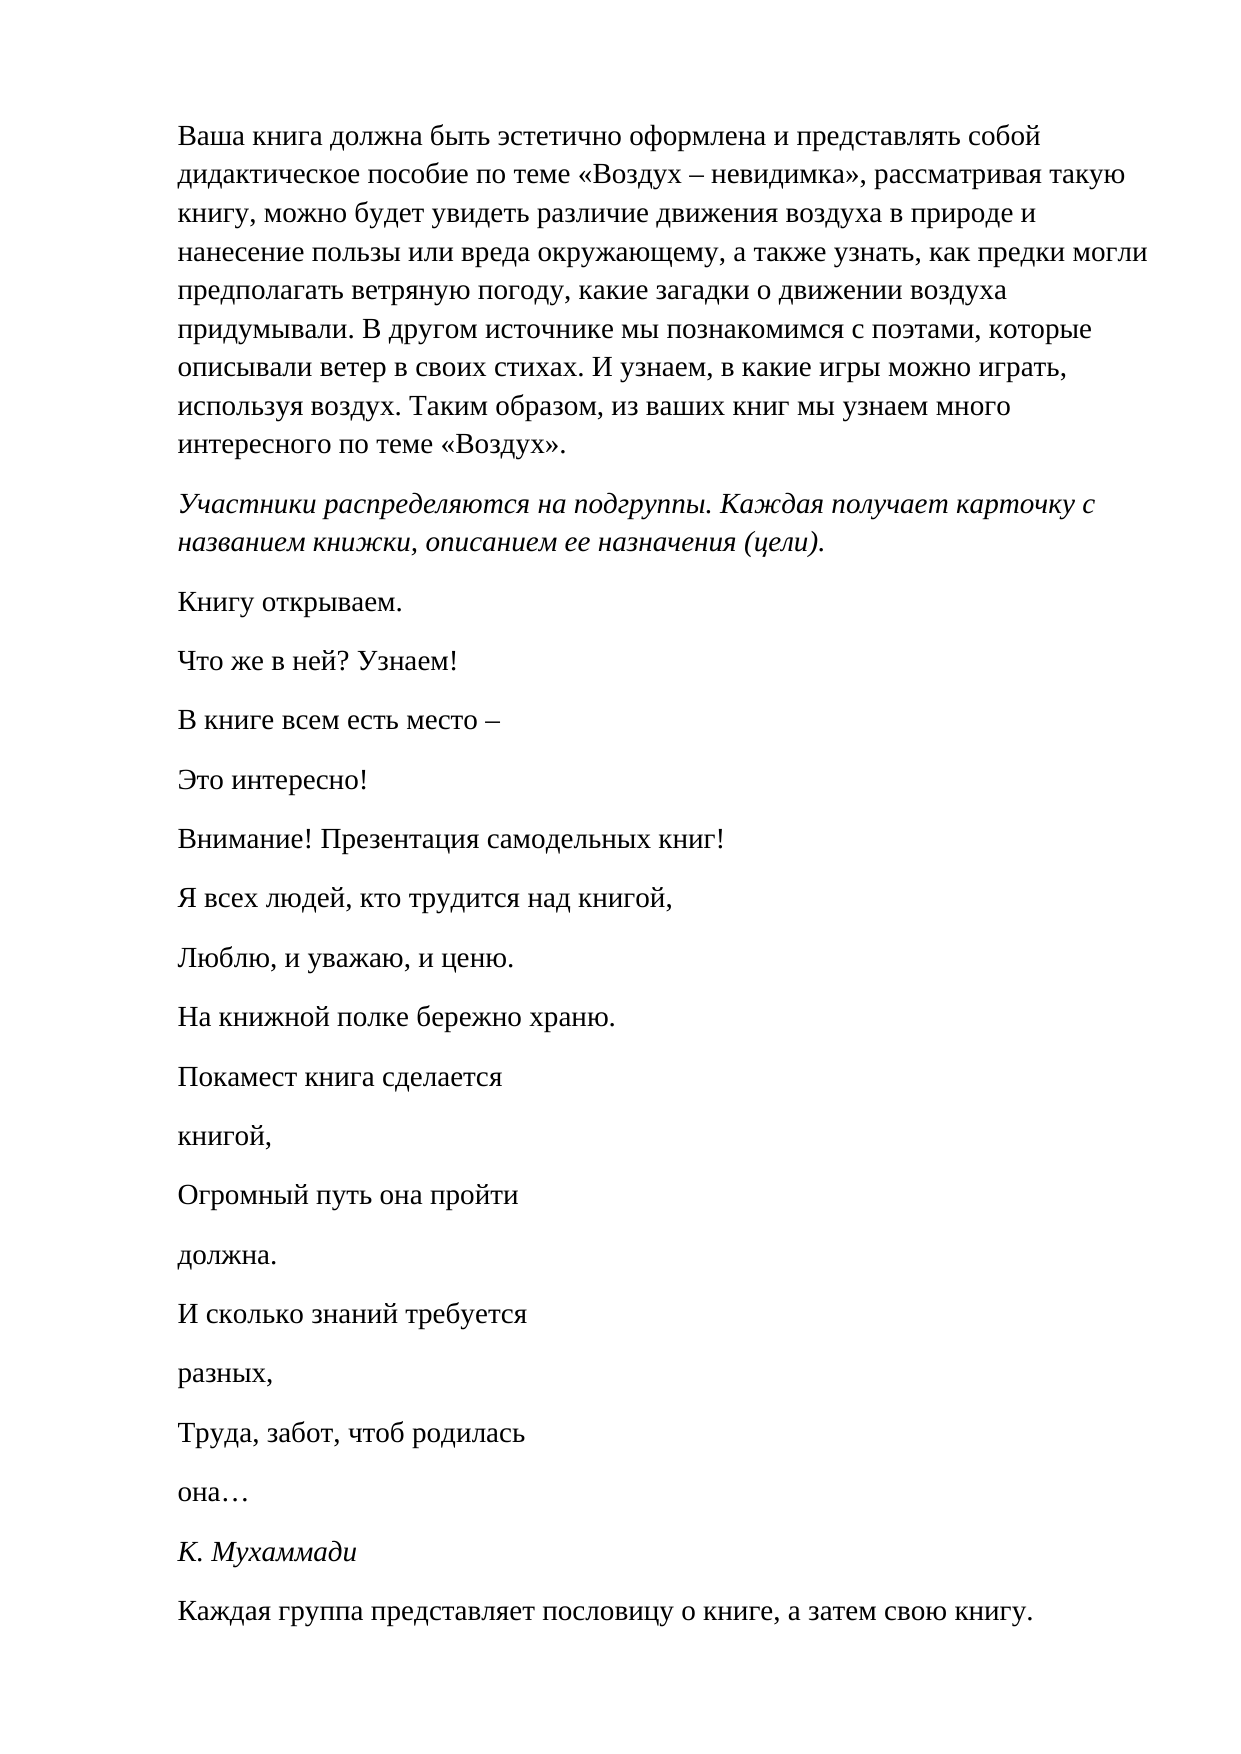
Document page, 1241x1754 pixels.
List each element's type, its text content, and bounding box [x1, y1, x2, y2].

text Внимание! Презентация самодельных книг! [177, 821, 1152, 855]
text Каждая группа представляет пословицу о книге, а затем свою книгу. [177, 1593, 1152, 1627]
text Ваша книга должна быть эстетично оформлена и представлять собой дидактическое пособие по теме «Воздух – невидимка», рассматривая такую книгу, можно будет увидеть различие движения воздуха в природе и нанесение пользы или вреда окружающему, а также узнать, как предки могли предполагать ветряную погоду, какие загадки о движении воздуха придумывали. В другом источнике мы познакомимся с поэтами, которые описывали ветер в своих стихах. И узнаем, в какие игры можно играть, используя воздух. Таким образом, из ваших книг мы узнаем много интересного по теме «Воздух». [177, 118, 1152, 460]
text должна. [177, 1237, 1152, 1270]
text она… [177, 1474, 1152, 1508]
text Люблю, и уважаю, и ценю. [177, 940, 1152, 973]
text разных, [177, 1356, 1152, 1389]
text Огромный путь она пройти [177, 1177, 1152, 1211]
text Это интересно! [177, 762, 1152, 795]
text книгой, [177, 1118, 1152, 1152]
text Я всех людей, кто трудится над книгой, [177, 881, 1152, 914]
text К. Мухаммади [177, 1534, 1152, 1567]
text На книжной полке бережно храню. [177, 999, 1152, 1033]
text Что же в ней? Узнаем! [177, 643, 1152, 677]
text И сколько знаний требуется [177, 1296, 1152, 1330]
text В книге всем есть место – [177, 702, 1152, 736]
text Покамест книга сделается [177, 1059, 1152, 1092]
text Труда, забот, чтоб родилась [177, 1415, 1152, 1448]
text Книгу открываем. [177, 584, 1152, 617]
text Участники распределяются на подгруппы. Каждая получает карточку с названием книжки, описанием ее назначения (цели). [177, 486, 1152, 558]
